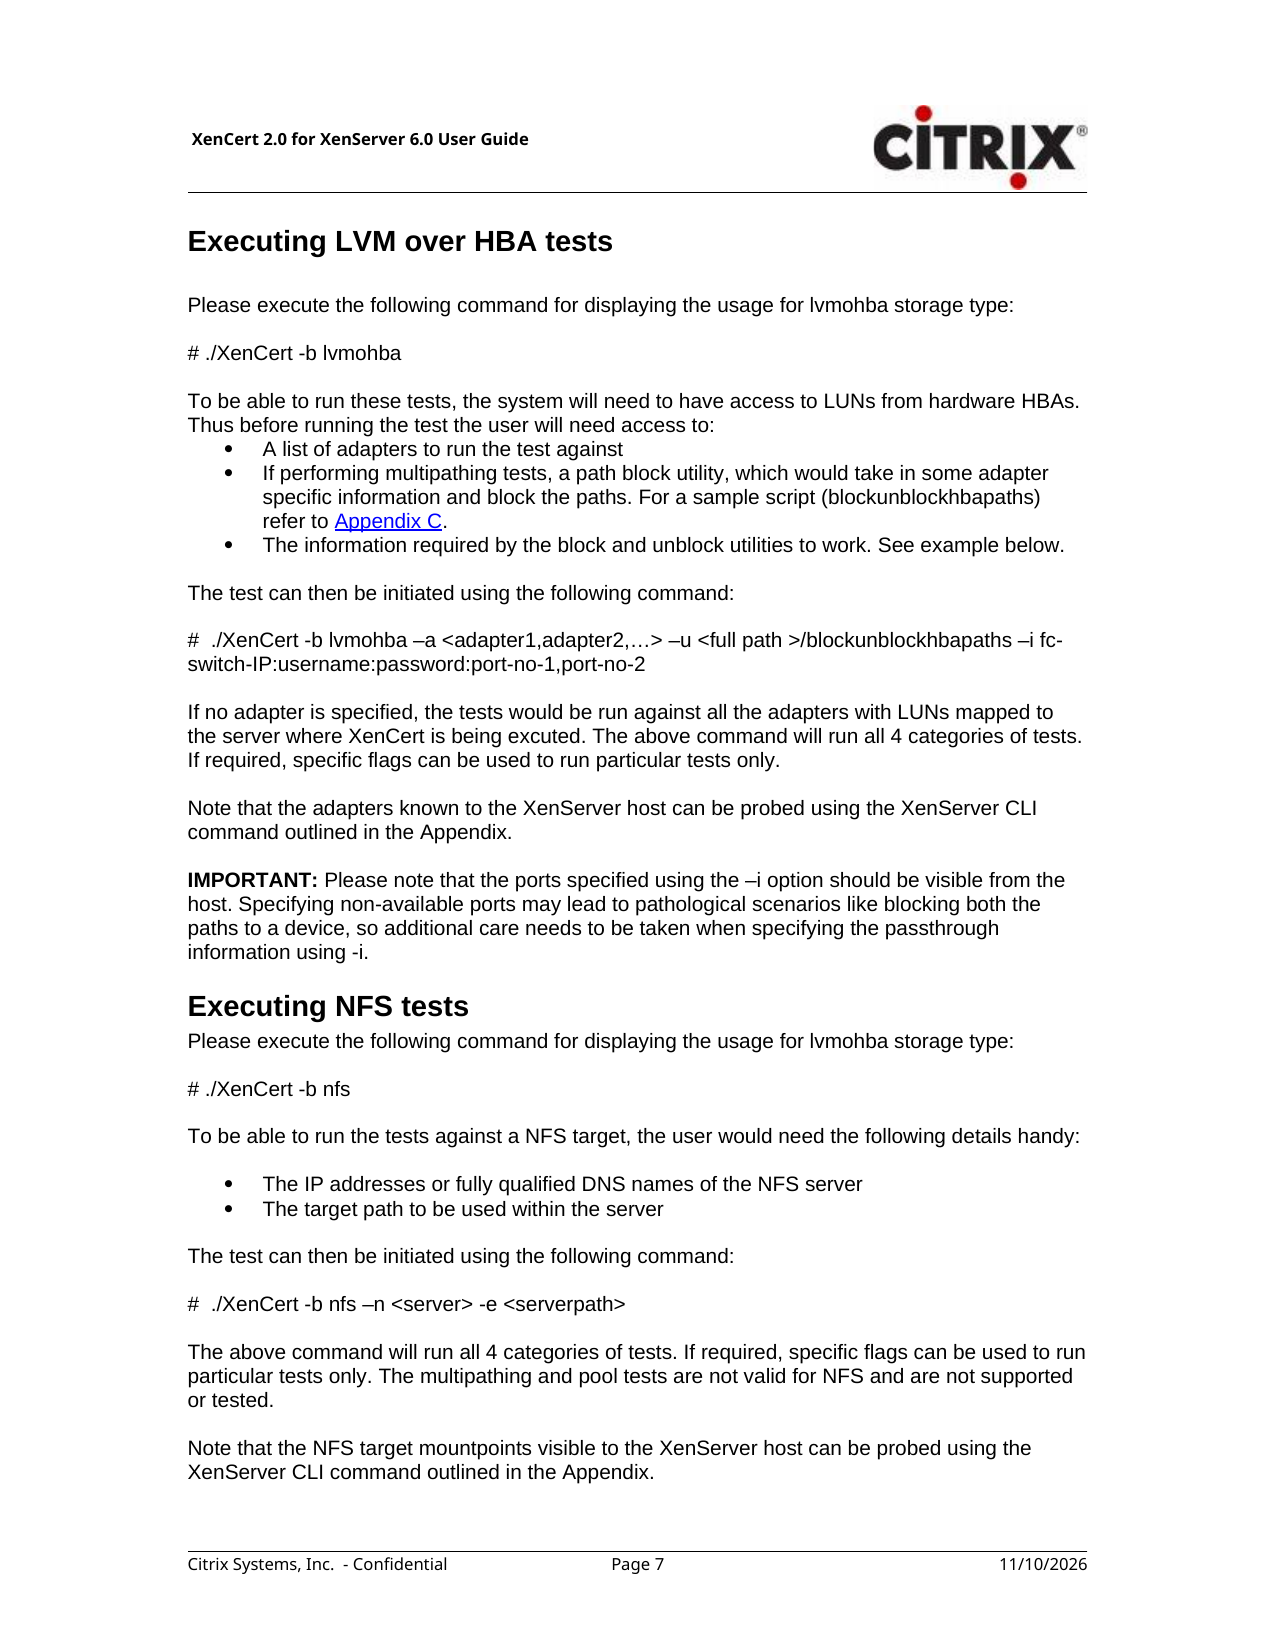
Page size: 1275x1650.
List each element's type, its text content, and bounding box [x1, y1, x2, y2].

text # ./XenCert -b nfs [187, 1076, 1087, 1100]
picture [873, 105, 1088, 190]
text # ./XenCert -b lvmohba –a <adapter1,adapter2,…> –u <full path >/blockunblockhbapaths –i fc-switch-IP:username:password:port-no-1,port-no-2 [187, 628, 1087, 676]
text The above command will run all 4 categories of tests. If required, specific flags can be used to run particular tests only. The multipathing and pool tests are not valid for NFS and are not supported or tested. [187, 1340, 1087, 1412]
text The test can then be initiated using the following command: [187, 580, 1087, 604]
text # ./XenCert -b lvmohba [187, 341, 1087, 364]
text Please execute the following command for displaying the usage for lvmohba storage type: [187, 1028, 1087, 1052]
list The target path to be used within the server [225, 1196, 1087, 1220]
text Note that the NFS target mountpoints visible to the XenServer host can be probed using the XenServer CLI command outlined in the Appendix. [187, 1436, 1087, 1484]
text The test can then be initiated using the following command: [187, 1244, 1087, 1268]
subtitle Executing NFS tests [187, 989, 1087, 1022]
list If performing multipathing tests, a path block utility, which would take in some adapter specific information and block the paths. For a sample script (blockunblockhbapaths) refer to Appendix C. [225, 460, 1087, 532]
text Note that the adapters known to the XenServer host can be probed using the XenServer CLI command outlined in the Appendix. [187, 796, 1087, 844]
list The IP addresses or fully qualified DNS names of the NFS server [225, 1172, 1087, 1196]
text IMPORTANT: Please note that the ports specified using the –i option should be visible from the host. Specifying non-available ports may lead to pathological scenarios like blocking both the paths to a device, so additional care needs to be taken when specifying the passthrough information using -i. [187, 868, 1087, 964]
text # ./XenCert -b nfs –n <server> -e <serverpath> [187, 1292, 1087, 1316]
subtitle Executing LVM over HBA tests [187, 224, 1087, 258]
list A list of adapters to run the test against [225, 436, 1087, 460]
text Please execute the following command for displaying the usage for lvmohba storage type: [187, 293, 1087, 317]
text To be able to run these tests, the system will need to have access to LUNs from hardware HBAs. Thus before running the test the user will need access to: [187, 388, 1087, 436]
text To be able to run the tests against a NFS target, the user would need the following details handy: [187, 1124, 1087, 1148]
list The information required by the block and unblock utilities to work. See example below. [225, 532, 1087, 556]
text If no adapter is specified, the tests would be run against all the adapters with LUNs mapped to the server where XenCert is being excuted. The above command will run all 4 categories of tests. If required, specific flags can be used to run particular tests only. [187, 700, 1087, 772]
